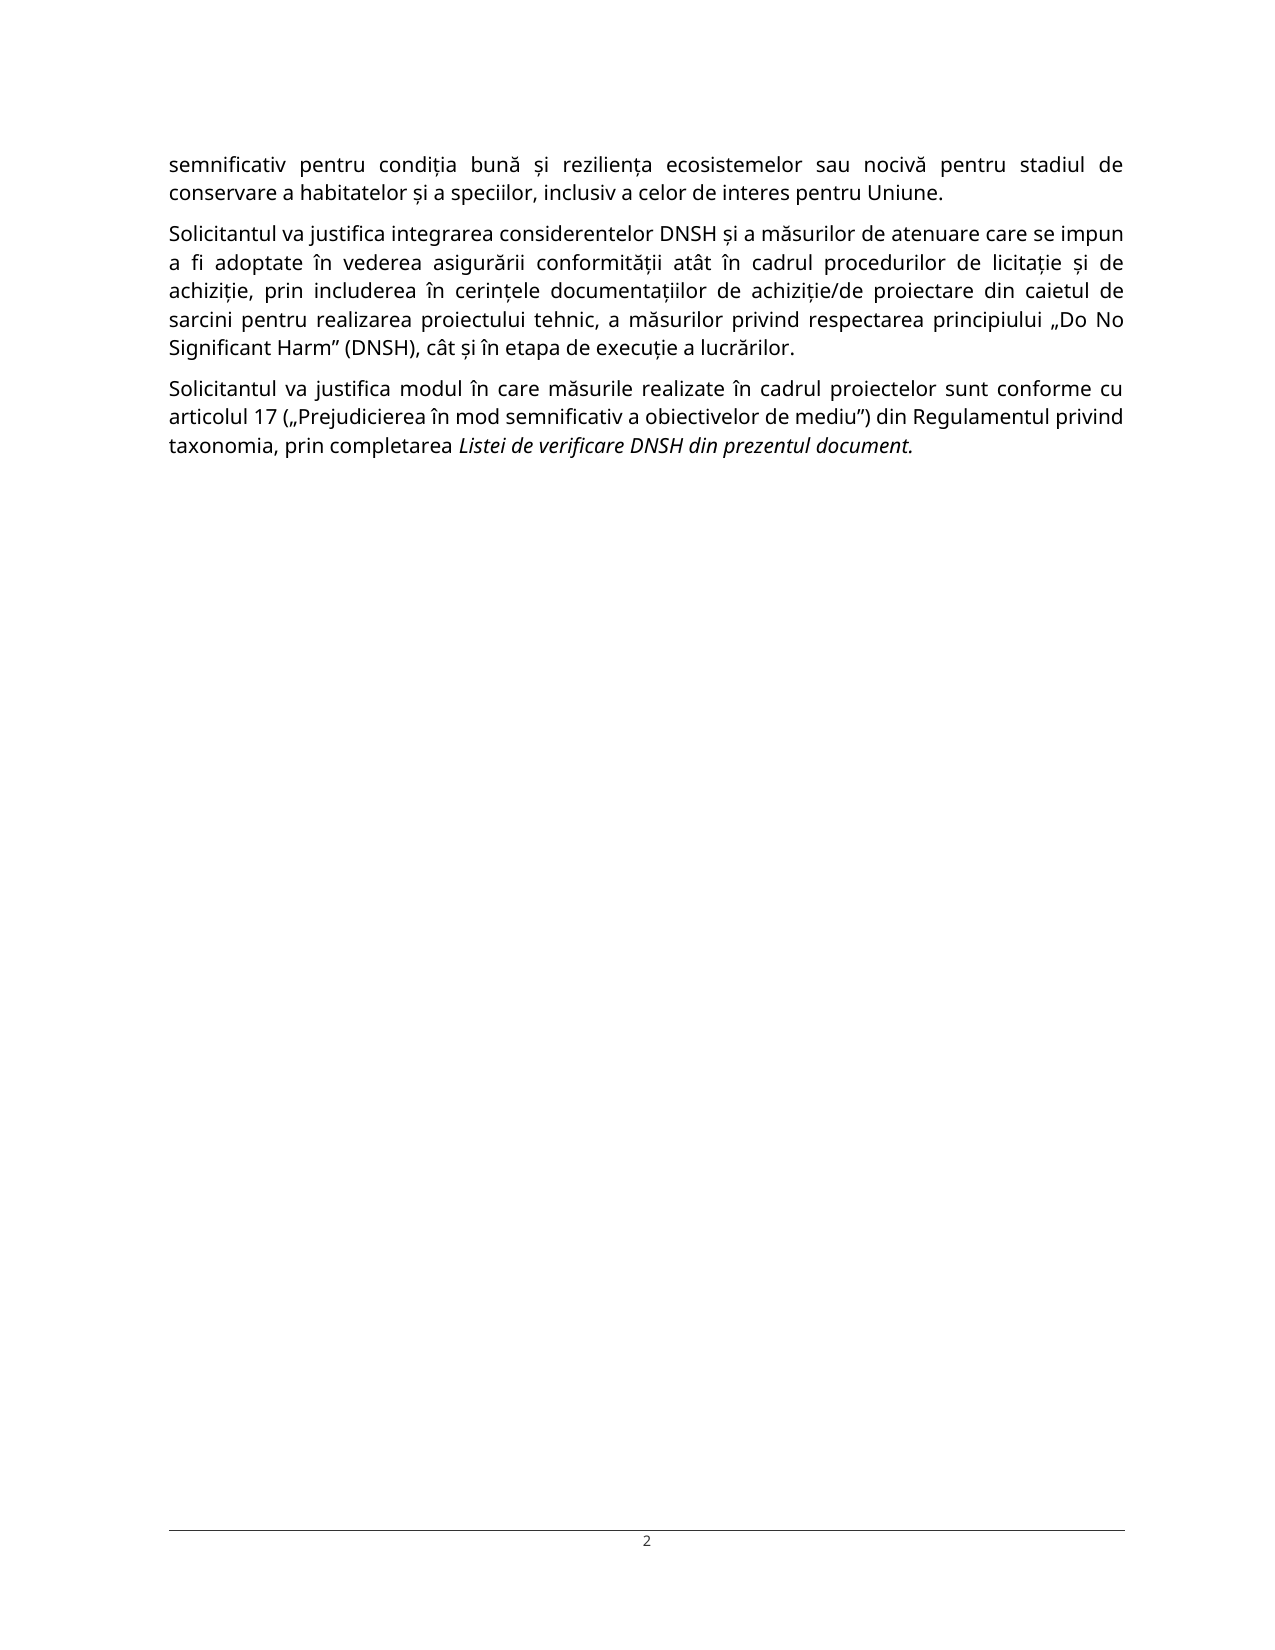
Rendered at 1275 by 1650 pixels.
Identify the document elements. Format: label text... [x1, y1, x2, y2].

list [169, 150, 1125, 207]
list Solicitantul va justifica modul în care măsurile realizate în cadrul proiectelor sunt conforme cu articolul 17 („Prejudicierea în mod semnificativ a obiectivelor de mediu”) din Regulamentul privind taxonomia, prin completarea Listei de verificare DNSH din prezentul document. [169, 374, 1125, 459]
list Solicitantul va justifica integrarea considerentelor DNSH și a măsurilor de atenuare care se impun a fi adoptate în vederea asigurării conformității atât în cadrul procedurilor de licitație și de achiziție, prin includerea în cerinţele documentaţiilor de achiziţie/de proiectare din caietul de sarcini pentru realizarea proiectului tehnic, a măsurilor privind respectarea principiului „Do No Significant Harm” (DNSH), cât și în etapa de execuție a lucrărilor. [169, 219, 1125, 362]
